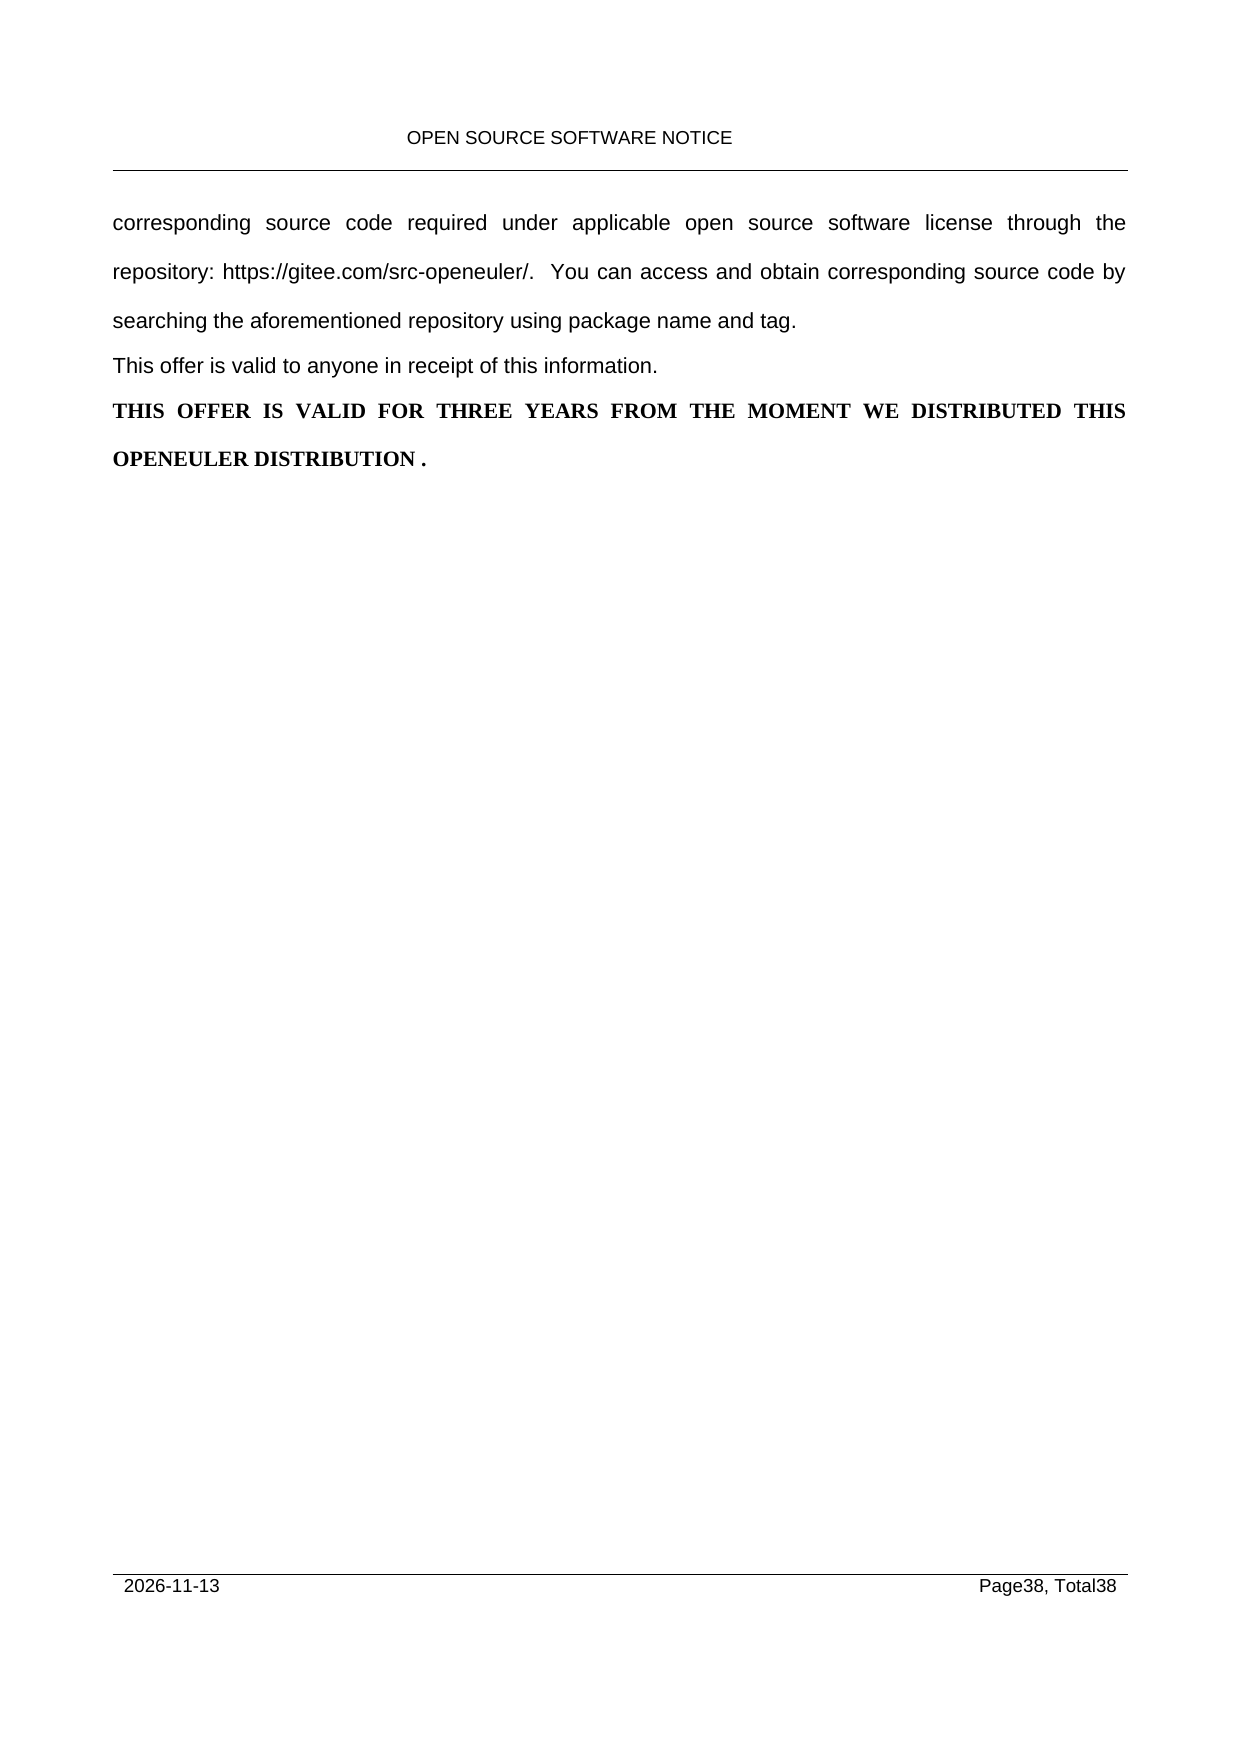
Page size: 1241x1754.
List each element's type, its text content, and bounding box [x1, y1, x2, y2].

text THIS OFFER IS VALID FOR THREE YEARS FROM THE MOMENT WE DISTRIBUTED THIS OPENEULER DISTRIBUTION . [112, 394, 1128, 475]
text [112, 206, 1128, 336]
text This offer is valid to anyone in receipt of this information. [112, 349, 1128, 381]
